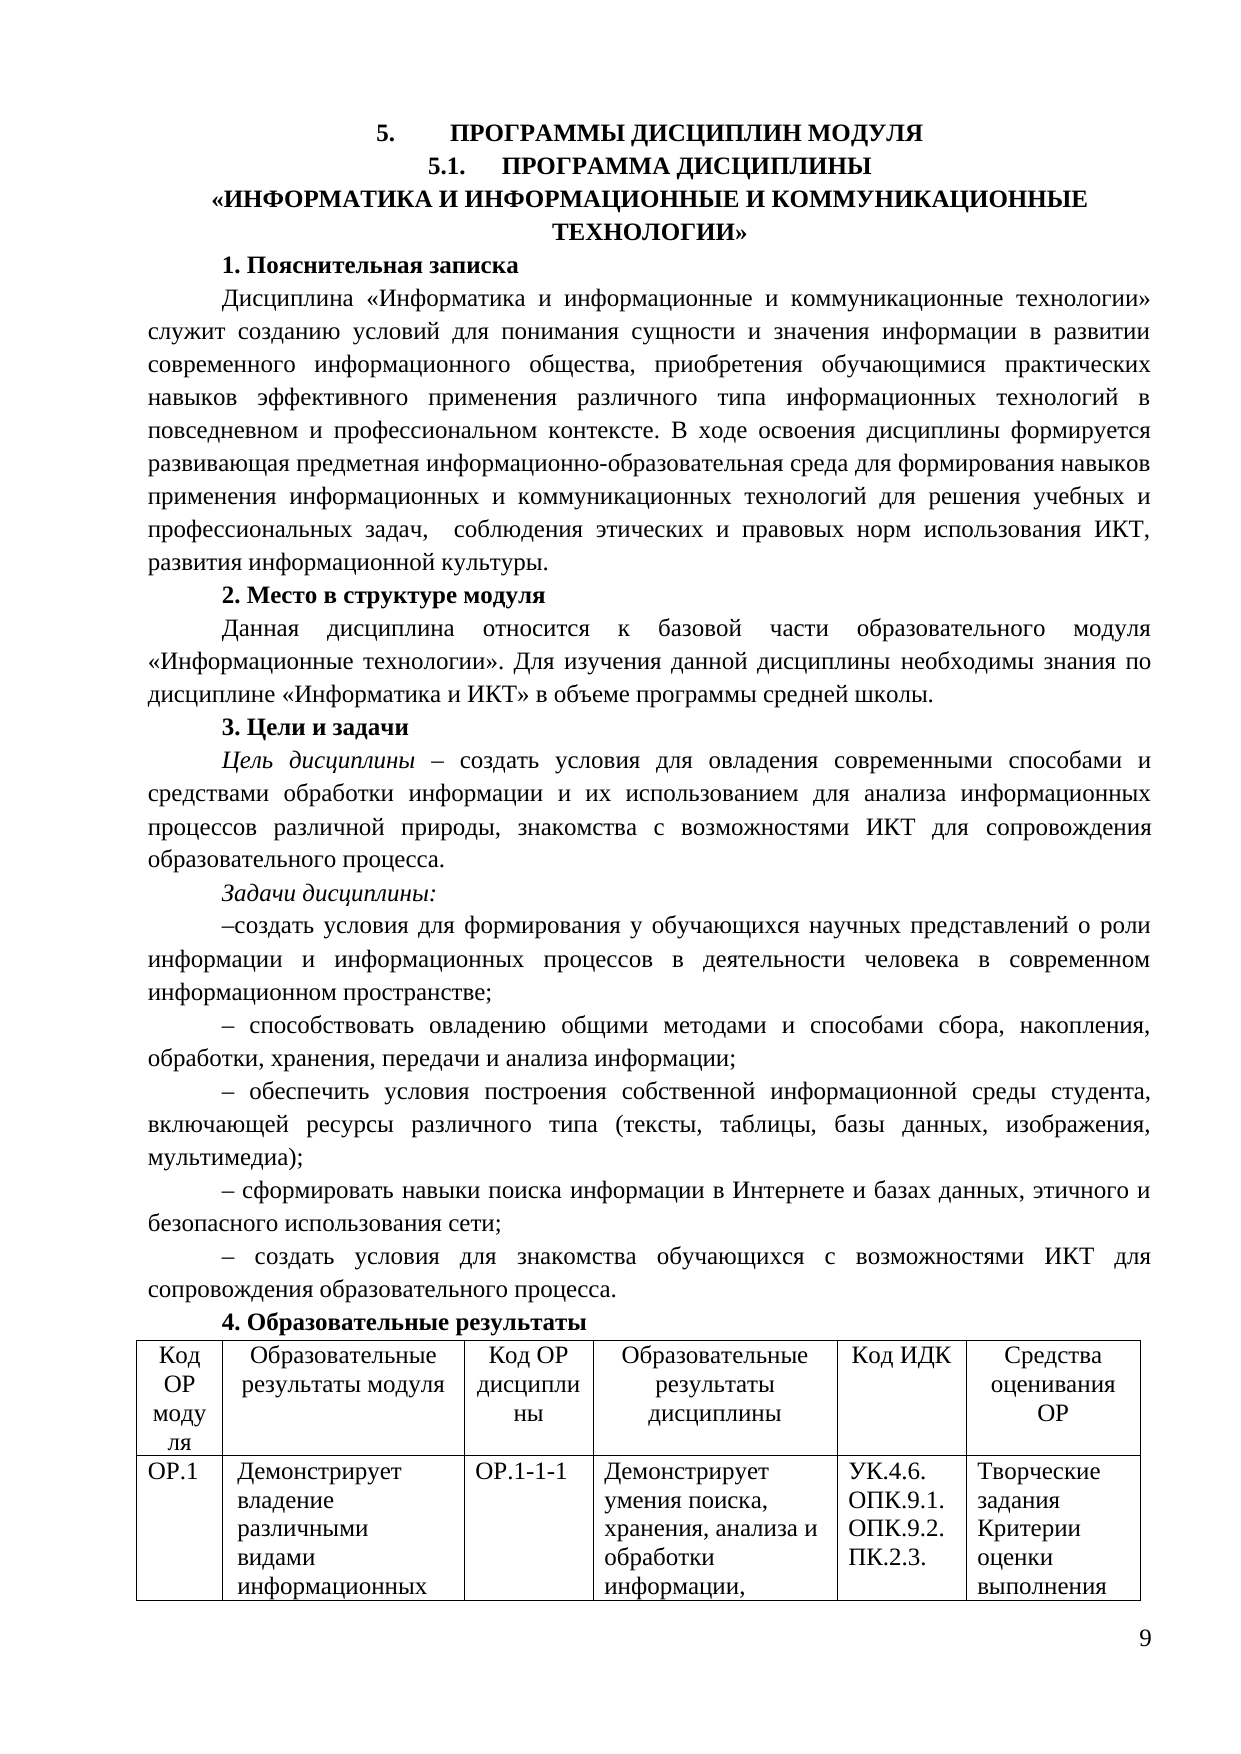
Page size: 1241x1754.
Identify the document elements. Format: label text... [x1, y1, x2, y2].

text Задачи дисциплины: [148, 878, 1152, 906]
table_header Код ОР модуля [137, 1341, 222, 1455]
text – сформировать навыки поиска информации в Интернете и базах данных, этичного и безопасного использования сети; [148, 1175, 1152, 1237]
table_header Образовательные результаты дисциплины [594, 1341, 837, 1455]
text Дисциплина «Информатика и информационные и коммуникационные технологии» служит созданию условий для понимания сущности и значения информации в развитии современного информационного общества, приобретения обучающимися практических навыков эффективного применения различного типа информационных технологий в повседневном и профессиональном контексте. В ходе освоения дисциплины формируется развивающая предметная информационно-образовательная среда для формирования навыков применения информационных и коммуникационных технологий для решения учебных и профессиональных задач, соблюдения этических и правовых норм использования ИКТ, развития информационной культуры. [148, 283, 1152, 576]
text 3. Цели и задачи [148, 712, 1152, 741]
table_header Код ИДК [838, 1341, 966, 1455]
text Цель дисциплины – создать условия для овладения современными способами и средствами обработки информации и их использованием для анализа информационных процессов различной природы, знакомства с возможностями ИКТ для сопровождения образовательного процесса. [148, 746, 1152, 873]
subtitle 5.1. Программа дисциплины «Информатика и информационные и коммуникационные технологии» [148, 151, 1152, 246]
text – способствовать овладению общими методами и способами сбора, накопления, обработки, хранения, передачи и анализа информации; [148, 1010, 1152, 1071]
text 1. Пояснительная записка [148, 250, 1152, 279]
table_header Образовательные результаты модуля [223, 1341, 464, 1455]
text –создать условия для формирования у обучающихся научных представлений о роли информации и информационных процессов в деятельности человека в современном информационном пространстве; [148, 911, 1152, 1005]
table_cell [223, 1456, 464, 1600]
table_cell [838, 1456, 966, 1600]
text – создать условия для знакомства обучающихся с возможностями ИКТ для сопровождения образовательного процесса. [148, 1241, 1152, 1303]
table_header Код ОР дисциплины [465, 1341, 593, 1455]
text 4. Образовательные результаты [148, 1307, 1152, 1336]
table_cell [594, 1456, 837, 1600]
text – обеспечить условия построения собственной информационной среды студента, включающей ресурсы различного типа (тексты, таблицы, базы данных, изображения, мультимедиа); [148, 1076, 1152, 1171]
table_cell ОР.1-1-1 [465, 1456, 593, 1600]
text 2. Место в структуре модуля [148, 580, 1152, 609]
subtitle 5. Программы дисциплин модуля [148, 118, 1152, 147]
text Данная дисциплина относится к базовой части образовательного модуля «Информационные технологии». Для изучения данной дисциплины необходимы знания по дисциплине «Информатика и ИКТ» в объеме программы средней школы. [148, 613, 1152, 708]
table_header Средства оценивания ОР [967, 1341, 1140, 1455]
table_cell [967, 1456, 1140, 1600]
table_cell ОР.1 [137, 1456, 222, 1600]
